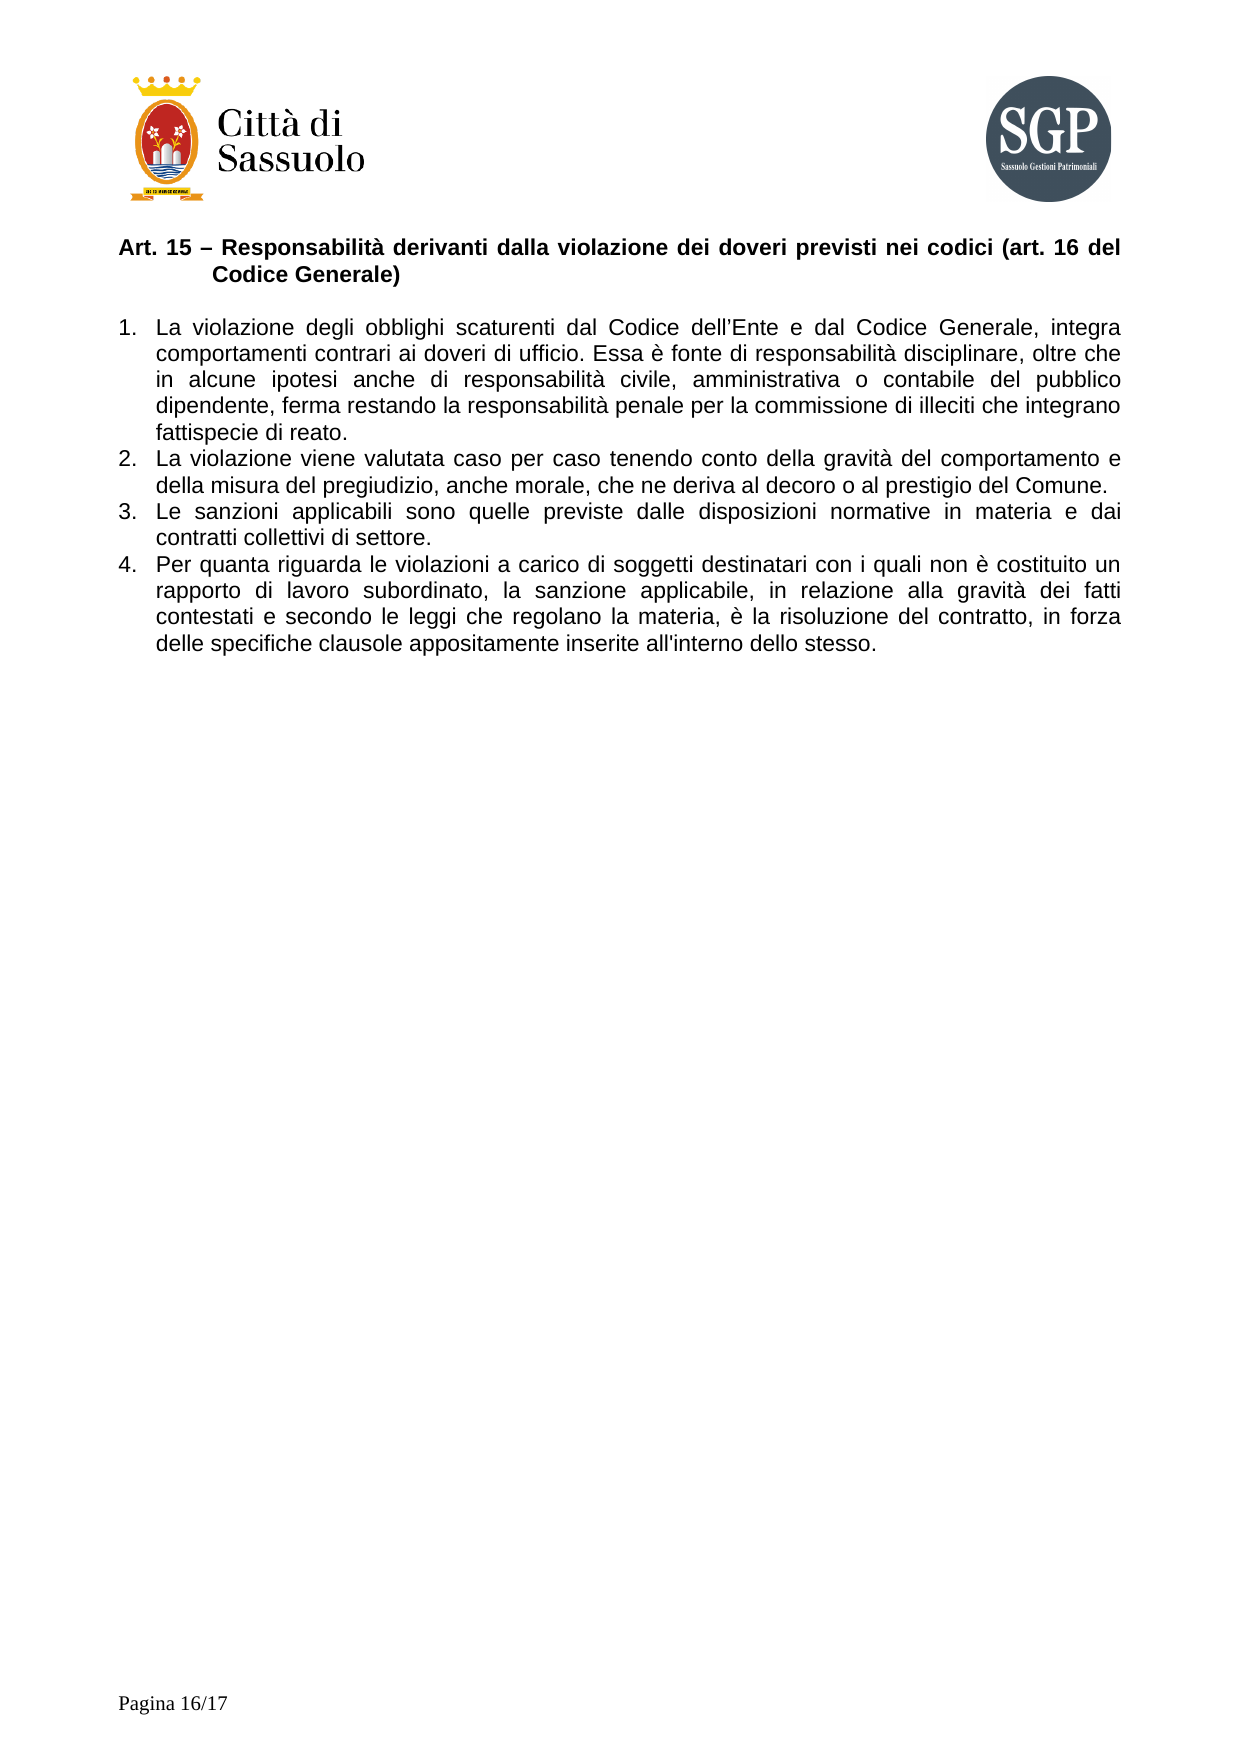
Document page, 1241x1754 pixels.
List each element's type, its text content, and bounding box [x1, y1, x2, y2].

list Le sanzioni applicabili sono quelle previste dalle disposizioni normative in materia e dai contratti collettivi di settore. [118, 498, 1122, 551]
picture [986, 76, 1112, 202]
picture [129, 76, 364, 201]
list Per quanta riguarda le violazioni a carico di soggetti destinatari con i quali non è costituito un rapporto di lavoro subordinato, la sanzione applicabile, in relazione alla gravità dei fatti contestati e secondo le leggi che regolano la materia, è la risoluzione del contratto, in forza delle specifiche clausole appositamente inserite all'interno dello stesso. [118, 551, 1122, 656]
list La violazione degli obblighi scaturenti dal Codice dell’Ente e dal Codice Generale, integra comportamenti contrari ai doveri di ufficio. Essa è fonte di responsabilità disciplinare, oltre che in alcune ipotesi anche di responsabilità civile, amministrativa o contabile del pubblico dipendente, ferma restando la responsabilità penale per la commissione di illeciti che integrano fattispecie di reato. [118, 313, 1122, 445]
list La violazione viene valutata caso per caso tenendo conto della gravità del comportamento e della misura del pregiudizio, anche morale, che ne deriva al decoro o al prestigio del Comune. [118, 445, 1122, 498]
text Art. 15 – Responsabilità derivanti dalla violazione dei doveri previsti nei codici (art. 16 del Codice Generale) [118, 234, 1122, 287]
